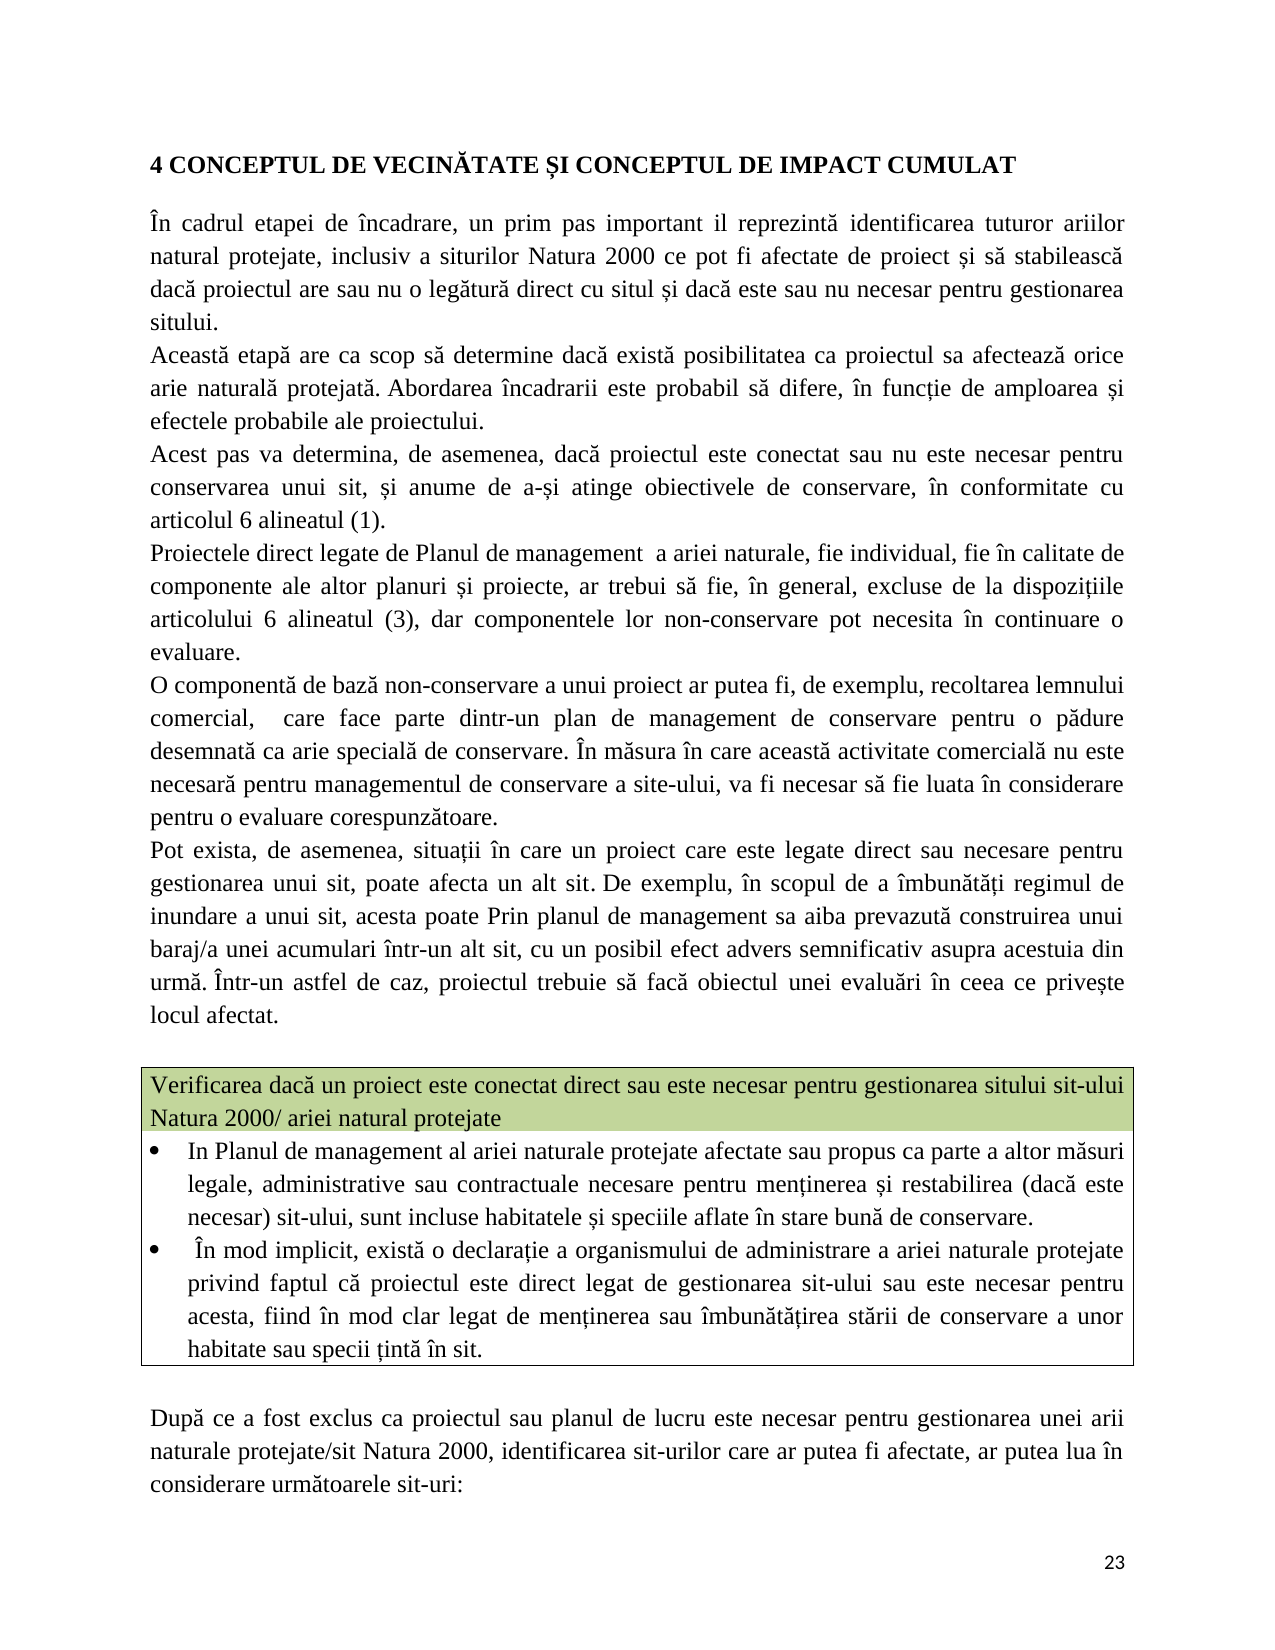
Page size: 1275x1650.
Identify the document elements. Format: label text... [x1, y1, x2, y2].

text După ce a fost exclus ca proiectul sau planul de lucru este necesar pentru gestionarea unei arii naturale protejate/sit Natura 2000, identificarea sit-urilor care ar putea fi afectate, ar putea lua în considerare următoarele sit-uri: [150, 1465, 1125, 1498]
list In Planul de management al ariei naturale protejate afectate sau propus ca parte a altor măsuri legale, administrative sau contractuale necesare pentru menținerea și restabilirea (dacă este necesar) sit-ului, sunt incluse habitatele și speciile aflate în stare bună de conservare. [142, 1133, 1133, 1231]
text 4 Conceptul de vecinătate și conceptul de impact cumulat [150, 150, 1125, 179]
list În mod implicit, există o declarație a organismului de administrare a ariei naturale protejate privind faptul că proiectul este direct legat de gestionarea sit-ului sau este necesar pentru acesta, fiind în mod clar legat de menținerea sau îmbunătățirea stării de conservare a unor habitate sau specii țintă în sit. [142, 1232, 1133, 1365]
text Pot exista, de asemenea, situații în care un proiect care este legate direct sau necesare pentru gestionarea unui sit, poate afecta un alt sit. De exemplu, în scopul de a îmbunătăți regimul de inundare a unui sit, acesta poate Prin planul de management sa aiba prevazută construirea unui baraj/a unei acumulari într-un alt sit, cu un posibil efect advers semnificativ asupra acestuia din urmă. Într-un astfel de caz, proiectul trebuie să facă obiectul unei evaluări în ceea ce privește locul afectat. [150, 864, 1125, 1029]
text Acest pas va determina, de asemenea, dacă proiectul este conectat sau nu este necesar pentru conservarea unui sit, și anume de a-și atinge obiectivele de conservare, în conformitate cu articolul 6 alineatul (1). [150, 501, 1125, 534]
text Verificarea dacă un proiect este conectat direct sau este necesar pentru gestionarea sitului sit-ului Natura 2000/ ariei natural protejate [142, 1068, 1133, 1131]
text Această etapă are ca scop să determine dacă există posibilitatea ca proiectul sa afectează orice arie naturală protejată. Abordarea încadrarii este probabil să difere, în funcție de amploarea și efectele probabile ale proiectului. [150, 340, 1125, 435]
text O componentă de bază non-conservare a unui proiect ar putea fi, de exemplu, recoltarea lemnului comercial, care face parte dintr-un plan de management de conservare pentru o pădure desemnată ca arie specială de conservare. În măsura în care această activitate comercială nu este necesară pentru managementul de conservare a site-ului, va fi necesar să fie luata în considerare pentru o evaluare corespunzătoare. [150, 670, 1125, 831]
text În cadrul etapei de încadrare, un prim pas important il reprezintă identificarea tuturor ariilor natural protejate, inclusiv a siturilor Natura 2000 ce pot fi afectate de proiect și să stabilească dacă proiectul are sau nu o legătură direct cu situl și dacă este sau nu necesar pentru gestionarea sitului. [150, 208, 1125, 241]
text În cadrul etapei de încadrare, un prim pas important il reprezintă identificarea tuturor ariilor natural protejate, inclusiv a siturilor Natura 2000 ce pot fi afectate de proiect și să stabilească dacă proiectul are sau nu o legătură direct cu situl și dacă este sau nu necesar pentru gestionarea sitului. [150, 303, 1125, 336]
text Proiectele direct legate de Planul de management a ariei naturale, fie individual, fie în calitate de componente ale altor planuri și proiecte, ar trebui să fie, în general, excluse de la dispozițiile articolului 6 alineatul (3), dar componentele lor non-conservare pot necesita în continuare o evaluare. [150, 633, 1125, 666]
